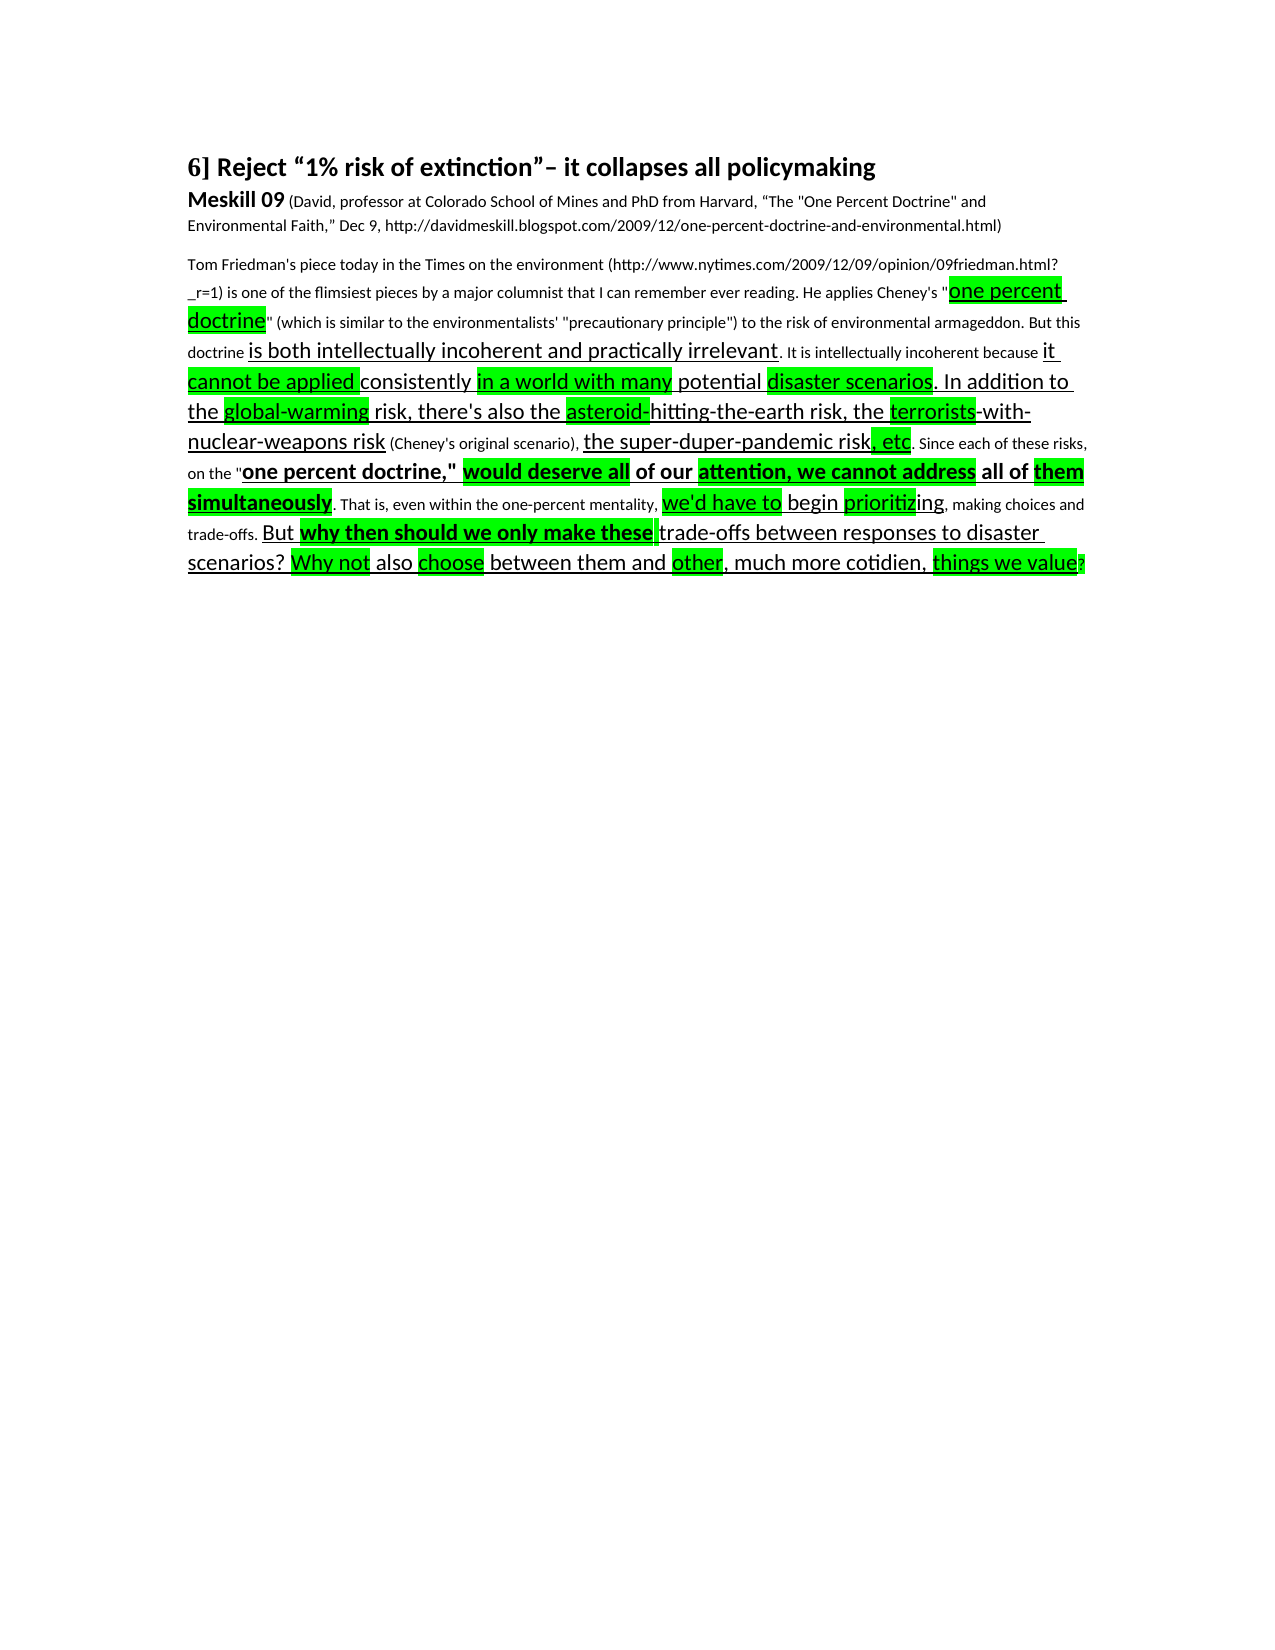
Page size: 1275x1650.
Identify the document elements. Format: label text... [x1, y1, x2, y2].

subtitle 6] Reject “1% risk of extinction”– it collapses all policymaking [187, 150, 1087, 183]
text Meskill 09 (David, professor at Colorado School of Mines and PhD from Harvard, “The "One Percent Doctrine" and Environmental Faith,” Dec 9, http://davidmeskill.blogspot.com/2009/12/one-percent-doctrine-and-environmental.html) [187, 186, 1087, 236]
text Tom Friedman's piece today in the Times on the environment (http://www.nytimes.com/2009/12/09/opinion/09friedman.html?_r=1) is one of the flimsiest pieces by a major columnist that I can remember ever reading. He applies Cheney's "one percent doctrine" (which is similar to the environmentalists' "precautionary principle") to the risk of environmental armageddon. But this doctrine is both intellectually incoherent and practically irrelevant. It is intellectually incoherent because it cannot be applied consistently in a world with many potential disaster scenarios. In addition to the global-warming risk, there's also the asteroid-hitting-the-earth risk, the terrorists-with-nuclear-weapons risk (Cheney's original scenario), the super-duper-pandemic risk, etc. Since each of these risks, on the "one percent doctrine," would deserve all of our attention, we cannot address all of them simultaneously. That is, even within the one-percent mentality, we'd have to begin prioritizing, making choices and trade-offs. But why then should we only make these trade-offs between responses to disaster scenarios? Why not also choose between them and other, much more cotidien, things we value? [187, 254, 1087, 576]
